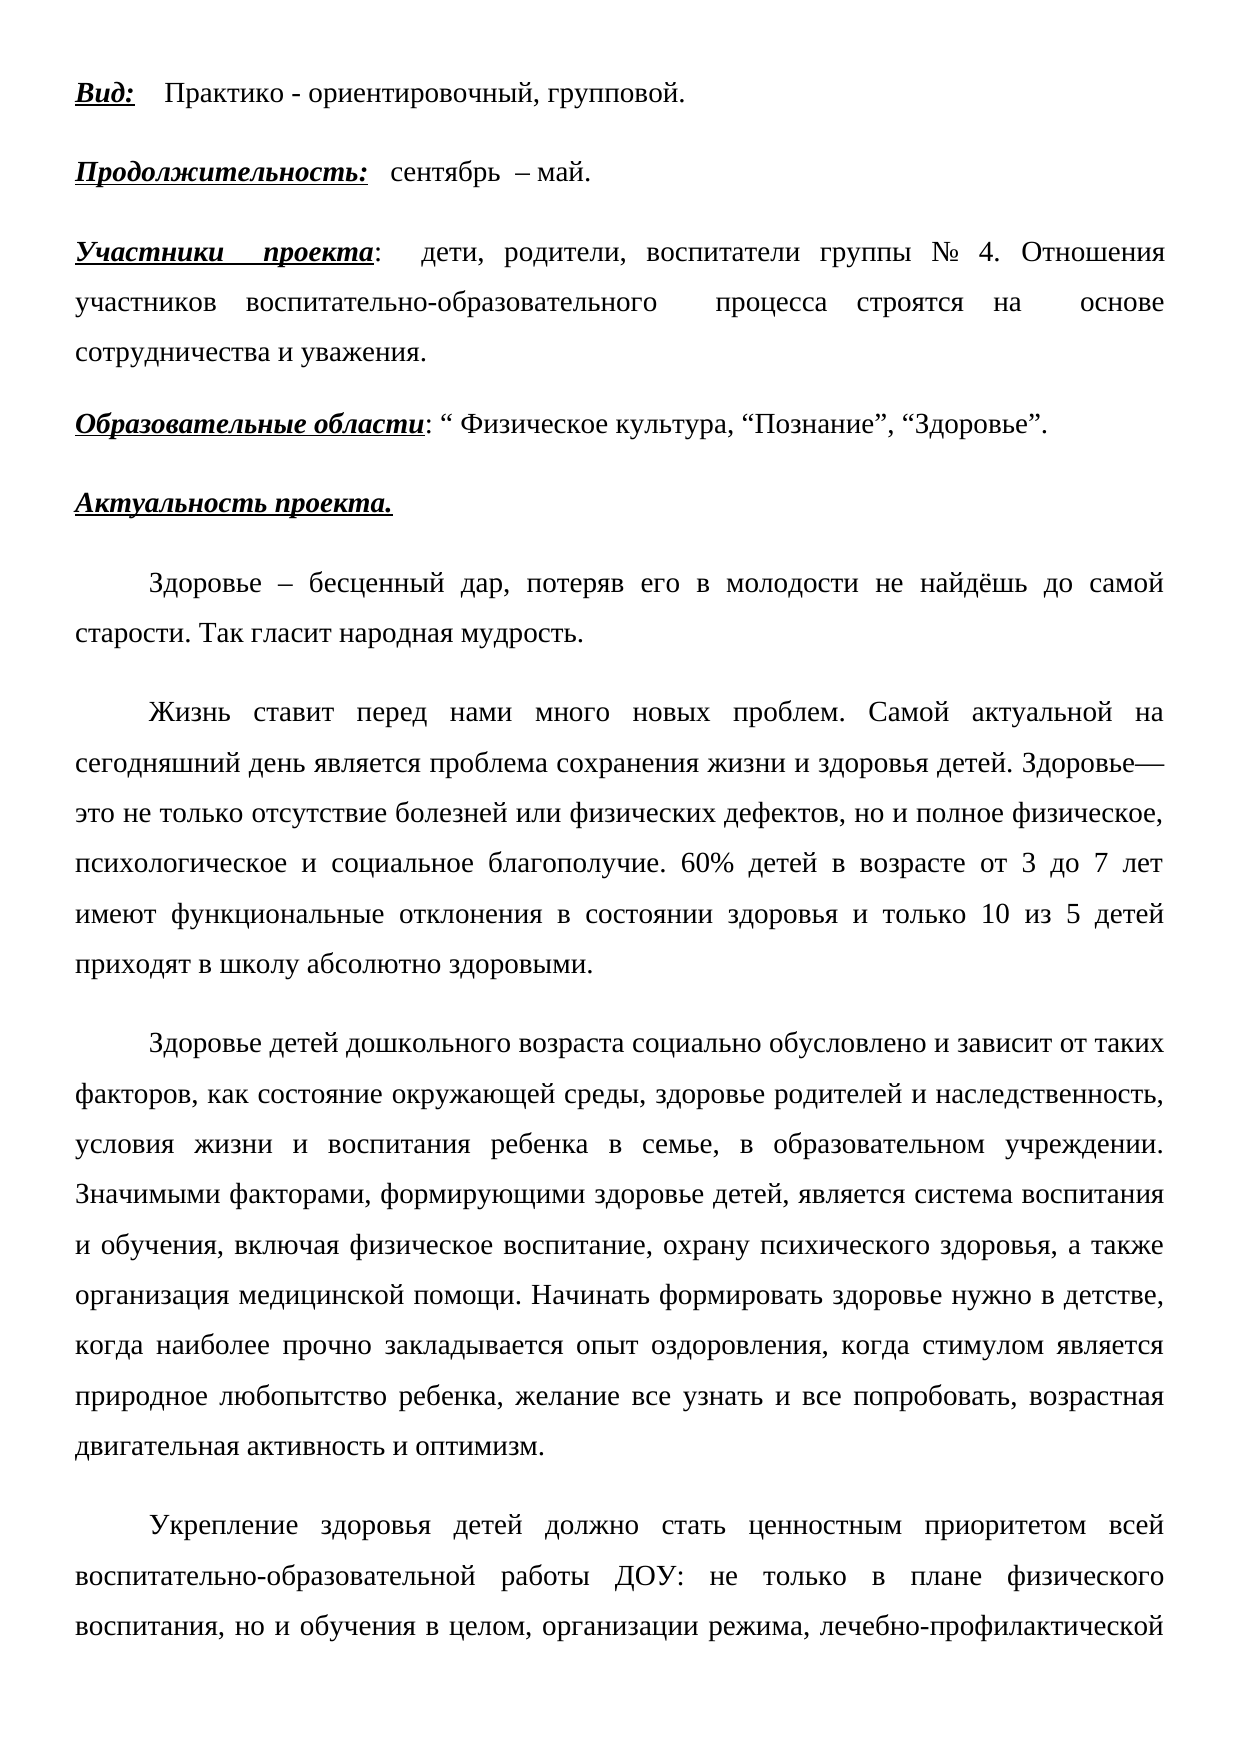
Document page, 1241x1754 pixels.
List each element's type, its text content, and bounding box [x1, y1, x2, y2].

text Здоровье детей дошкольного возраста социально обусловлено и зависит от таких факторов, как состояние окружающей среды, здоровье родителей и наследственность, условия жизни и воспитания ребенка в семье, в образовательном учреждении. Значимыми факторами, формирующими здоровье детей, является система воспитания и обучения, включая физическое воспитание, охрану психического здоровья, а также организация медицинской помощи. Начинать формировать здоровье нужно в детстве, когда наиболее прочно закладывается опыт оздоровления, когда стимулом является природное любопытство ребенка, желание все узнать и все попробовать, возрастная двигательная активность и оптимизм. [75, 1026, 1165, 1462]
text Участники проекта: дети, родители, воспитатели группы № 4. Отношения участников воспитательно-образовательного процесса строятся на основе сотрудничества и уважения. [75, 234, 1165, 368]
text Вид: Практико - ориентировочный, групповой. [75, 75, 1165, 108]
text Здоровье – бесценный дар, потеряв его в молодости не найдёшь до самой старости. Так гласит народная мудрость. [75, 565, 1165, 648]
text Образовательные области: “ Физическое культура, “Познание”, “Здоровье”. [75, 406, 1165, 439]
text Актуальность проекта. [75, 485, 1165, 519]
text Продолжительность: сентябрь – май. [75, 154, 1165, 188]
text Жизнь ставит перед нами много новых проблем. Самой актуальной на сегодняшний день является проблема сохранения жизни и здоровья детей. Здоровье—это не только отсутствие болезней или физических дефектов, но и полное физическое, психологическое и социальное благополучие. 60% детей в возрасте от 3 до 7 лет имеют функциональные отклонения в состоянии здоровья и только 10 из 5 детей приходят в школу абсолютно здоровыми. [75, 694, 1165, 979]
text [75, 1507, 1165, 1642]
